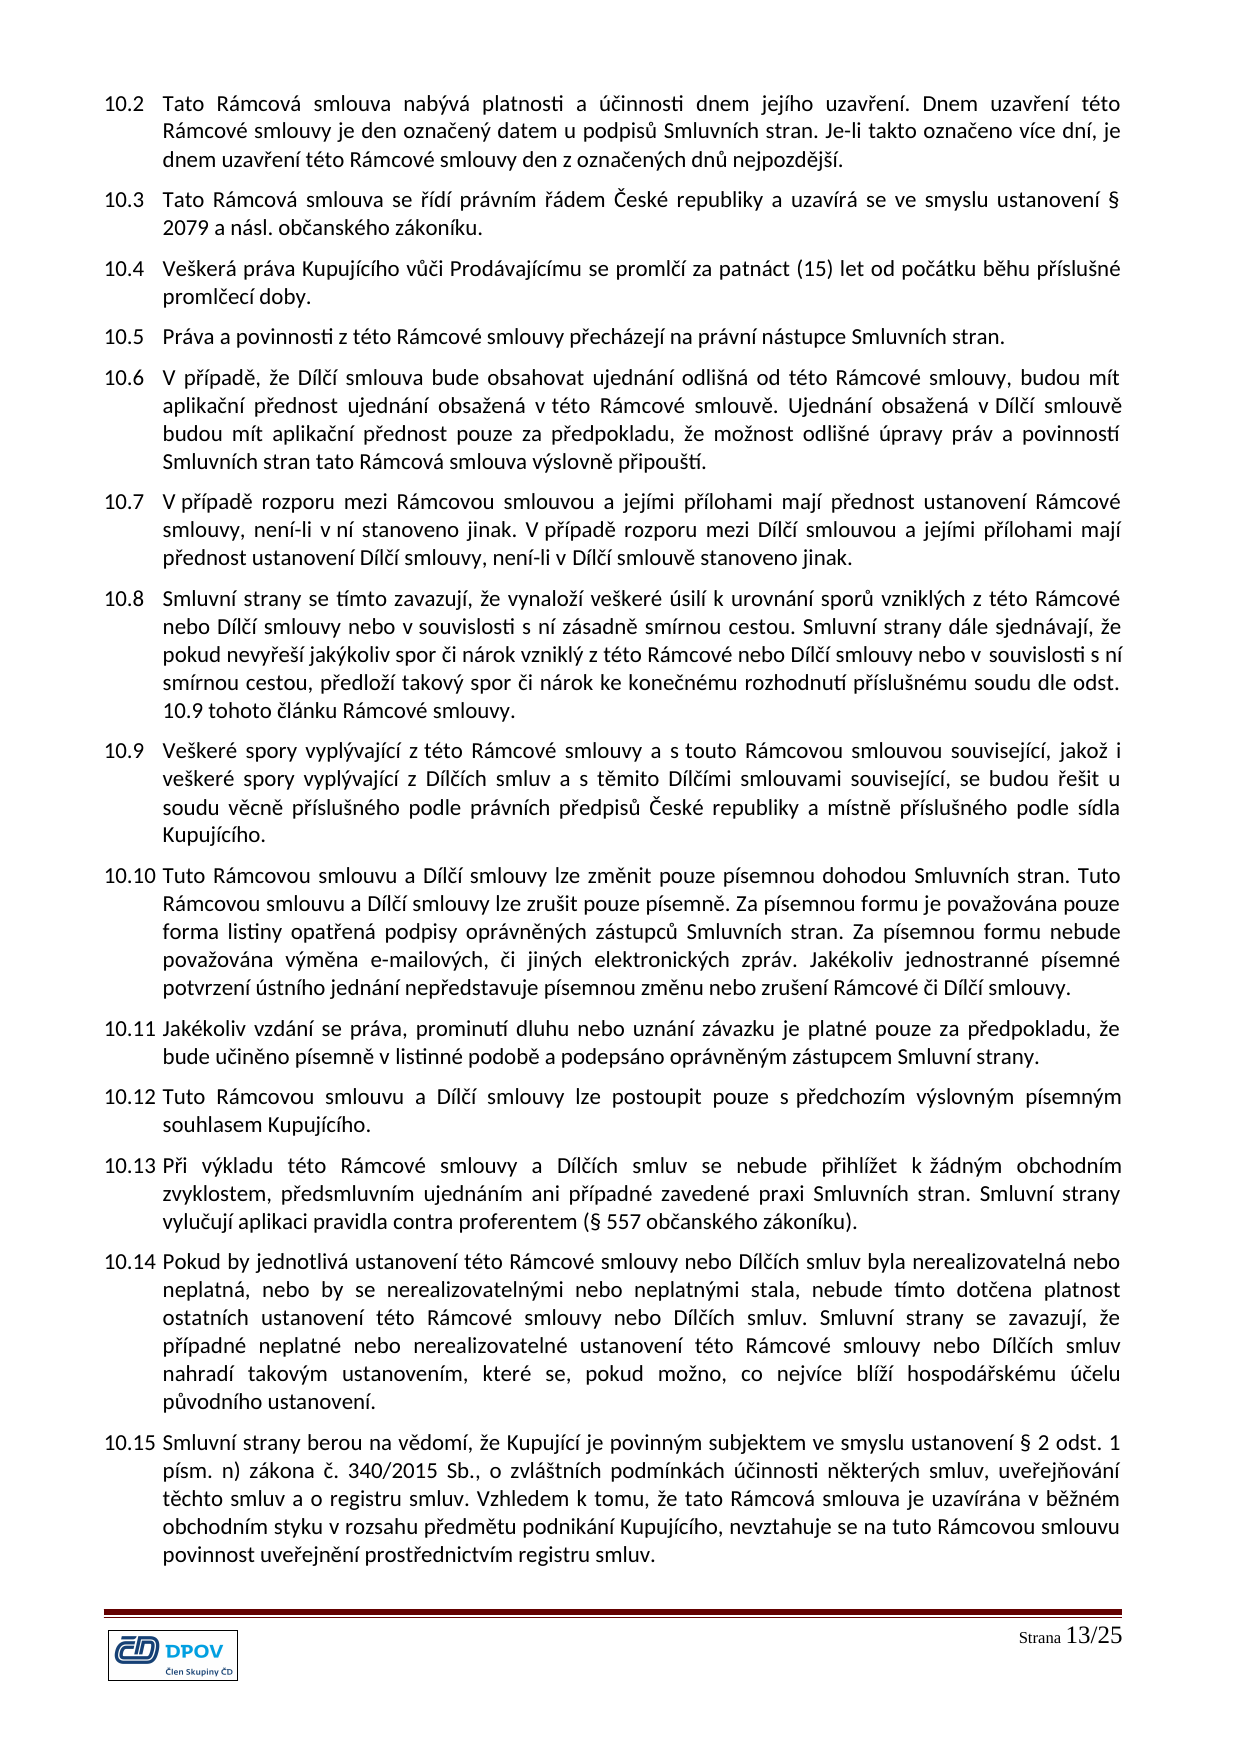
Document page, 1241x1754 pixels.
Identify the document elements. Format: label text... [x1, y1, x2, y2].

list Tato Rámcová smlouva nabývá platnosti a účinnosti dnem jejího uzavření. Dnem uzavření této Rámcové smlouvy je den označený datem u podpisů Smluvních stran. Je-li takto označeno více dní, je dnem uzavření této Rámcové smlouvy den z označených dnů nejpozdější. [103, 89, 1122, 173]
list Smluvní strany se tímto zavazují, že vynaloží veškeré úsilí k urovnání sporů vzniklých z této Rámcové nebo Dílčí smlouvy nebo v souvislosti s ní zásadně smírnou cestou. Smluvní strany dále sjednávají, že pokud nevyřeší jakýkoliv spor či nárok vzniklý z této Rámcové nebo Dílčí smlouvy nebo v souvislosti s ní smírnou cestou, předloží takový spor či nárok ke konečnému rozhodnutí příslušnému soudu dle odst. 10.9 tohoto článku Rámcové smlouvy. [103, 584, 1122, 724]
list Smluvní strany berou na vědomí, že Kupující je povinným subjektem ve smyslu ustanovení § 2 odst. 1 písm. n) zákona č. 340/2015 Sb., o zvláštních podmínkách účinnosti některých smluv, uveřejňování těchto smluv a o registru smluv. Vzhledem k tomu, že tato Rámcová smlouva je uzavírána v běžném obchodním styku v rozsahu předmětu podnikání Kupujícího, nevztahuje se na tuto Rámcovou smlouvu povinnost uveřejnění prostřednictvím registru smluv. [103, 1428, 1122, 1568]
list V případě rozporu mezi Rámcovou smlouvou a jejími přílohami mají přednost ustanovení Rámcové smlouvy, není-li v ní stanoveno jinak. V případě rozporu mezi Dílčí smlouvou a jejími přílohami mají přednost ustanovení Dílčí smlouvy, není-li v Dílčí smlouvě stanoveno jinak. [103, 487, 1122, 571]
list Veškerá práva Kupujícího vůči Prodávajícímu se promlčí za patnáct (15) let od počátku běhu příslušné promlčecí doby. [103, 254, 1122, 310]
list Jakékoliv vzdání se práva, prominutí dluhu nebo uznání závazku je platné pouze za předpokladu, že bude učiněno písemně v listinné podobě a podepsáno oprávněným zástupcem Smluvní strany. [103, 1014, 1122, 1070]
picture [109, 1631, 237, 1680]
list Práva a povinnosti z této Rámcové smlouvy přecházejí na právní nástupce Smluvních stran. [103, 322, 1122, 350]
list V případě, že Dílčí smlouva bude obsahovat ujednání odlišná od této Rámcové smlouvy, budou mít aplikační přednost ujednání obsažená v této Rámcové smlouvě. Ujednání obsažená v Dílčí smlouvě budou mít aplikační přednost pouze za předpokladu, že možnost odlišné úpravy práv a povinností Smluvních stran tato Rámcová smlouva výslovně připouští. [103, 363, 1122, 475]
list Tuto Rámcovou smlouvu a Dílčí smlouvy lze postoupit pouze s předchozím výslovným písemným souhlasem Kupujícího. [103, 1082, 1122, 1138]
list Veškeré spory vyplývající z této Rámcové smlouvy a s touto Rámcovou smlouvou související, jakož i veškeré spory vyplývající z Dílčích smluv a s těmito Dílčími smlouvami související, se budou řešit u soudu věcně příslušného podle právních předpisů České republiky a místně příslušného podle sídla Kupujícího. [103, 737, 1122, 849]
list Tato Rámcová smlouva se řídí právním řádem České republiky a uzavírá se ve smyslu ustanovení § 2079 a násl. občanského zákoníku. [103, 185, 1122, 241]
list Pokud by jednotlivá ustanovení této Rámcové smlouvy nebo Dílčích smluv byla nerealizovatelná nebo neplatná, nebo by se nerealizovatelnými nebo neplatnými stala, nebude tímto dotčena platnost ostatních ustanovení této Rámcové smlouvy nebo Dílčích smluv. Smluvní strany se zavazují, že případné neplatné nebo nerealizovatelné ustanovení této Rámcové smlouvy nebo Dílčích smluv nahradí takovým ustanovením, které se, pokud možno, co nejvíce blíží hospodářskému účelu původního ustanovení. [103, 1247, 1122, 1416]
list Tuto Rámcovou smlouvu a Dílčí smlouvy lze změnit pouze písemnou dohodou Smluvních stran. Tuto Rámcovou smlouvu a Dílčí smlouvy lze zrušit pouze písemně. Za písemnou formu je považována pouze forma listiny opatřená podpisy oprávněných zástupců Smluvních stran. Za písemnou formu nebude považována výměna e-mailových, či jiných elektronických zpráv. Jakékoliv jednostranné písemné potvrzení ústního jednání nepředstavuje písemnou změnu nebo zrušení Rámcové či Dílčí smlouvy. [103, 861, 1122, 1001]
list Při výkladu této Rámcové smlouvy a Dílčích smluv se nebude přihlížet k žádným obchodním zvyklostem, předsmluvním ujednáním ani případné zavedené praxi Smluvních stran. Smluvní strany vylučují aplikaci pravidla contra proferentem (§ 557 občanského zákoníku). [103, 1151, 1122, 1235]
